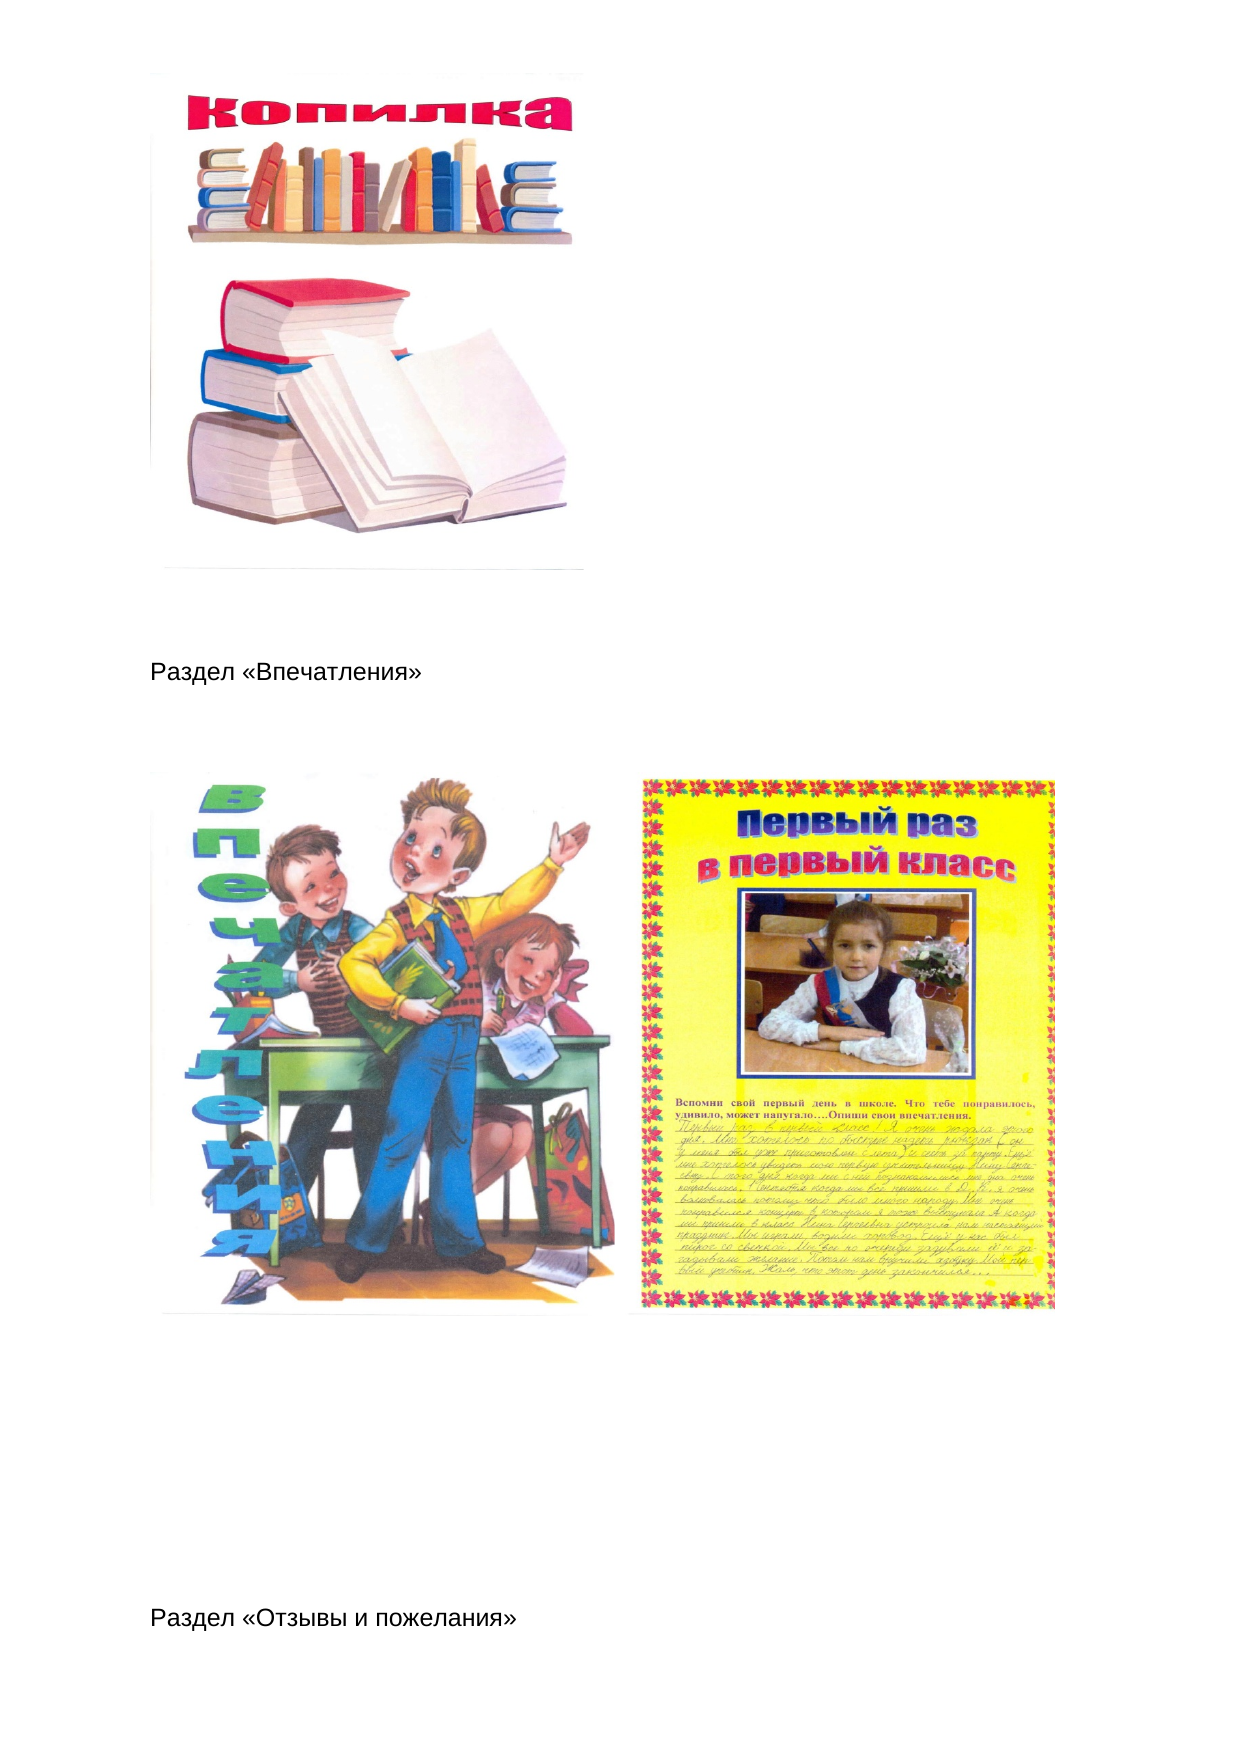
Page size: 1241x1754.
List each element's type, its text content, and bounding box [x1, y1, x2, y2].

text Раздел «Отзывы и пожелания» [150, 1603, 1152, 1632]
picture [150, 772, 1055, 1316]
picture [150, 73, 584, 570]
text Раздел «Впечатления» [150, 657, 1152, 685]
